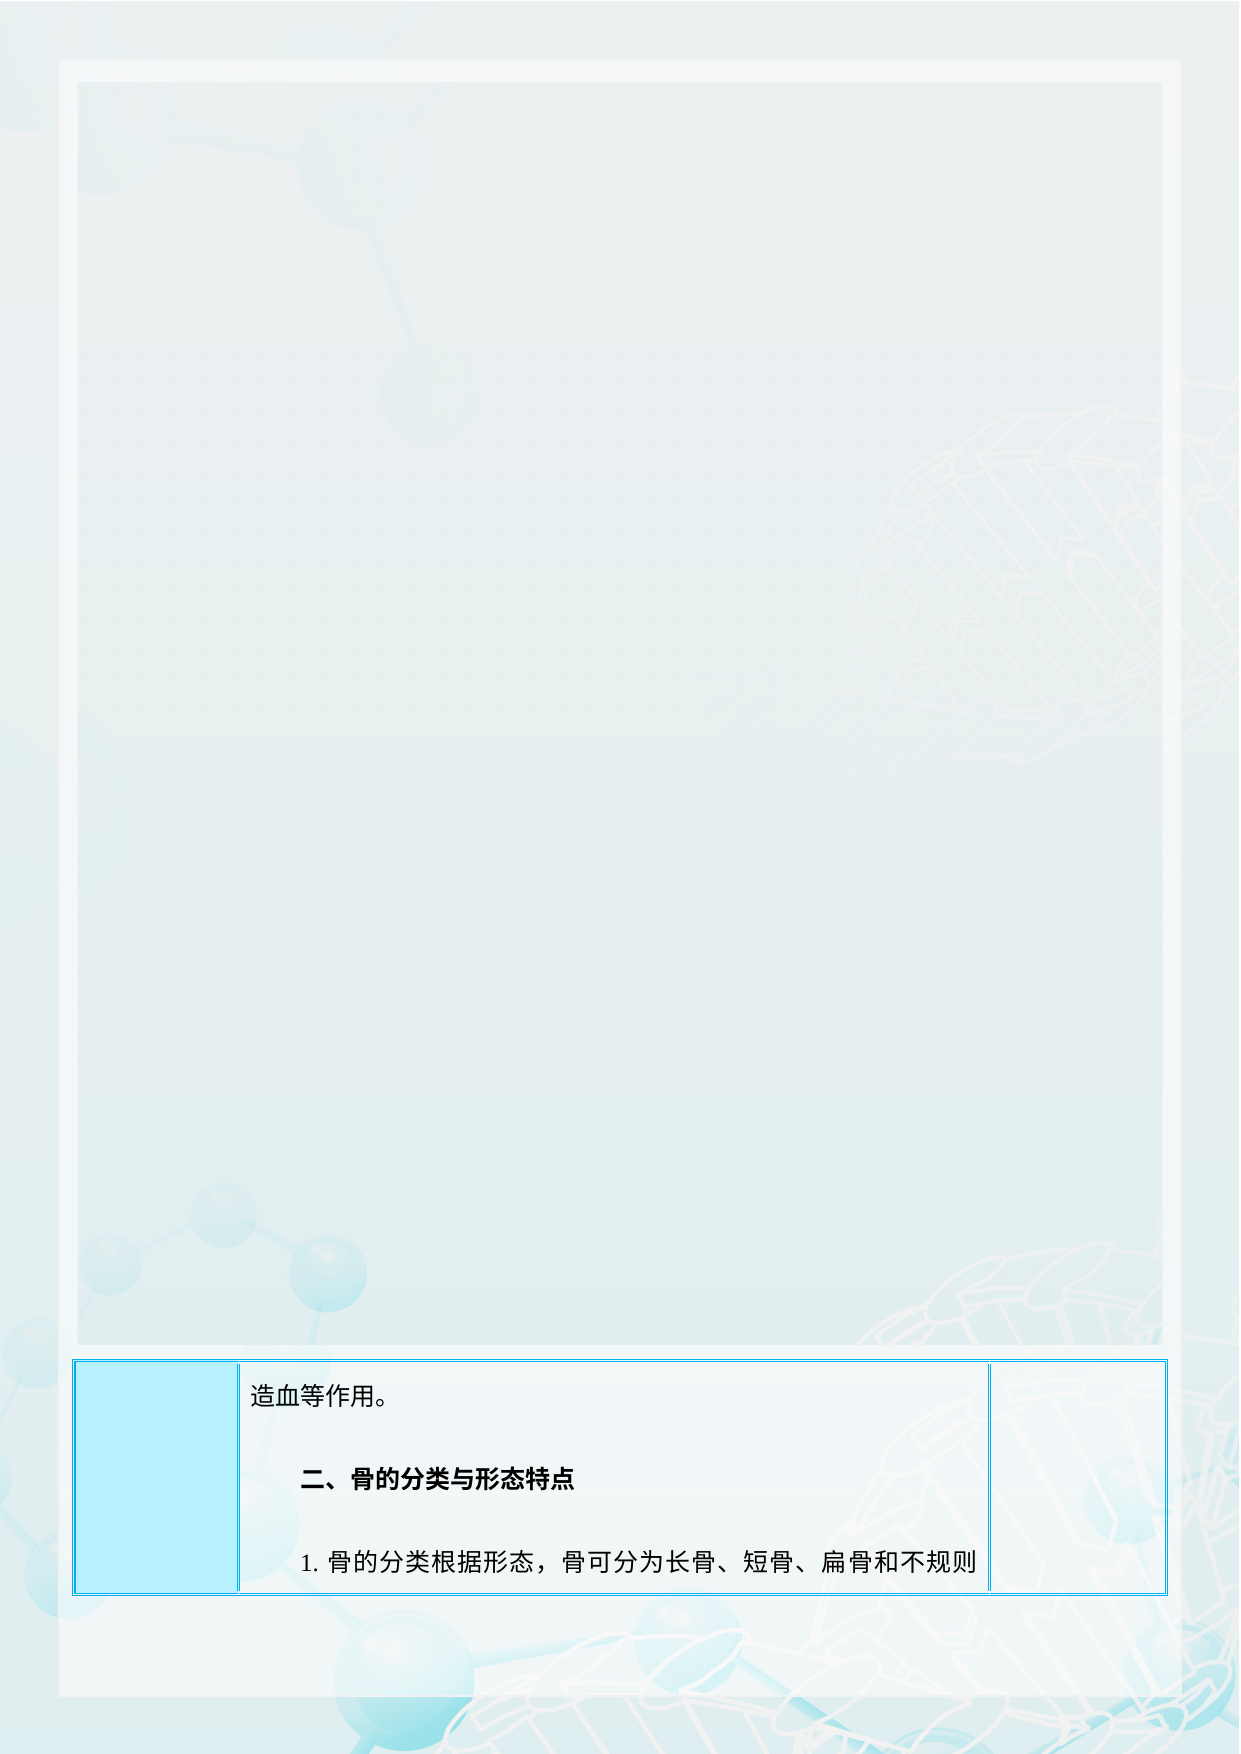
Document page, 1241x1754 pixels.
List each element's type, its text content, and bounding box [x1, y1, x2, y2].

table_cell 通过直观演示和讲解，帮助学生建立对运动系统整体结构的认知。 [990, 1362, 1165, 1593]
table_cell 知识讲解 （40min） [76, 1360, 239, 1593]
table_cell 【教师】展示运动系统组成及功能 一、运动系统的概念 运动系统由骨、骨连结和骨骼肌三部分组成，约占成人体重的60%~70%。骨是运动的杠杆，骨连结（关节）是运动的枢纽，骨骼肌则是运动的动力源。三者协同配合，在神经系统的支配下，共同完成人体的各种运动，并构成人体基本形态，起到支持、保护和造血等作用。 二、骨的分类与形态特点 1. 骨的分类根据形态，骨可分为长骨、短骨、扁骨和不规则骨。长骨呈长管状，分布于四肢，如肱骨、股骨；短骨呈立方形，多成群分布，如腕骨、跗骨；扁骨呈板状，构成体腔壁，如颅骨、胸骨；不规则骨形状不规则，如椎骨、颞骨。 2. 骨的构造骨由骨质、骨膜和骨髓构成。骨质分为骨密质和骨松质。骨膜是覆盖在骨表面（关节面除外）的结缔组织膜，富含血管、神经和成骨细胞，对骨的营养、生长和修复有重要作用。骨髓填充于骨髓腔和骨松质间隙内，有红骨髓和黄骨髓之分。红骨髓具有造血功能，胎儿和婴幼儿时期骨内全为红骨髓，成年后主要存在于长骨骨骺、短骨、扁骨和不规则骨的骨松质内。 3. 骨的化学成分与物理特性骨的化学成分包括有机质（骨胶原）和无机质（钙盐）。有机质赋予骨韧性和弹性，无机质使骨坚硬。成人骨中两者比例约为1:2，使骨既有硬度又有弹性。幼年骨有机质多，弹性大，易变形；老年骨无机质多，脆性大，易骨折。 三、骨连结 1. 直接连结骨与骨借纤维结缔组织、软骨或骨直接相连，其间无腔隙，活动度小或不能活动。如颅骨的缝、椎骨间的椎间盘、髋骨的融合。 2. 间接连结（关节）骨与骨借膜性囊相连，其间有腔隙，活动度大，又称滑膜关节。 【学生】思考、讨论。 [239, 1360, 990, 1593]
picture [0, 1, 1240, 1754]
